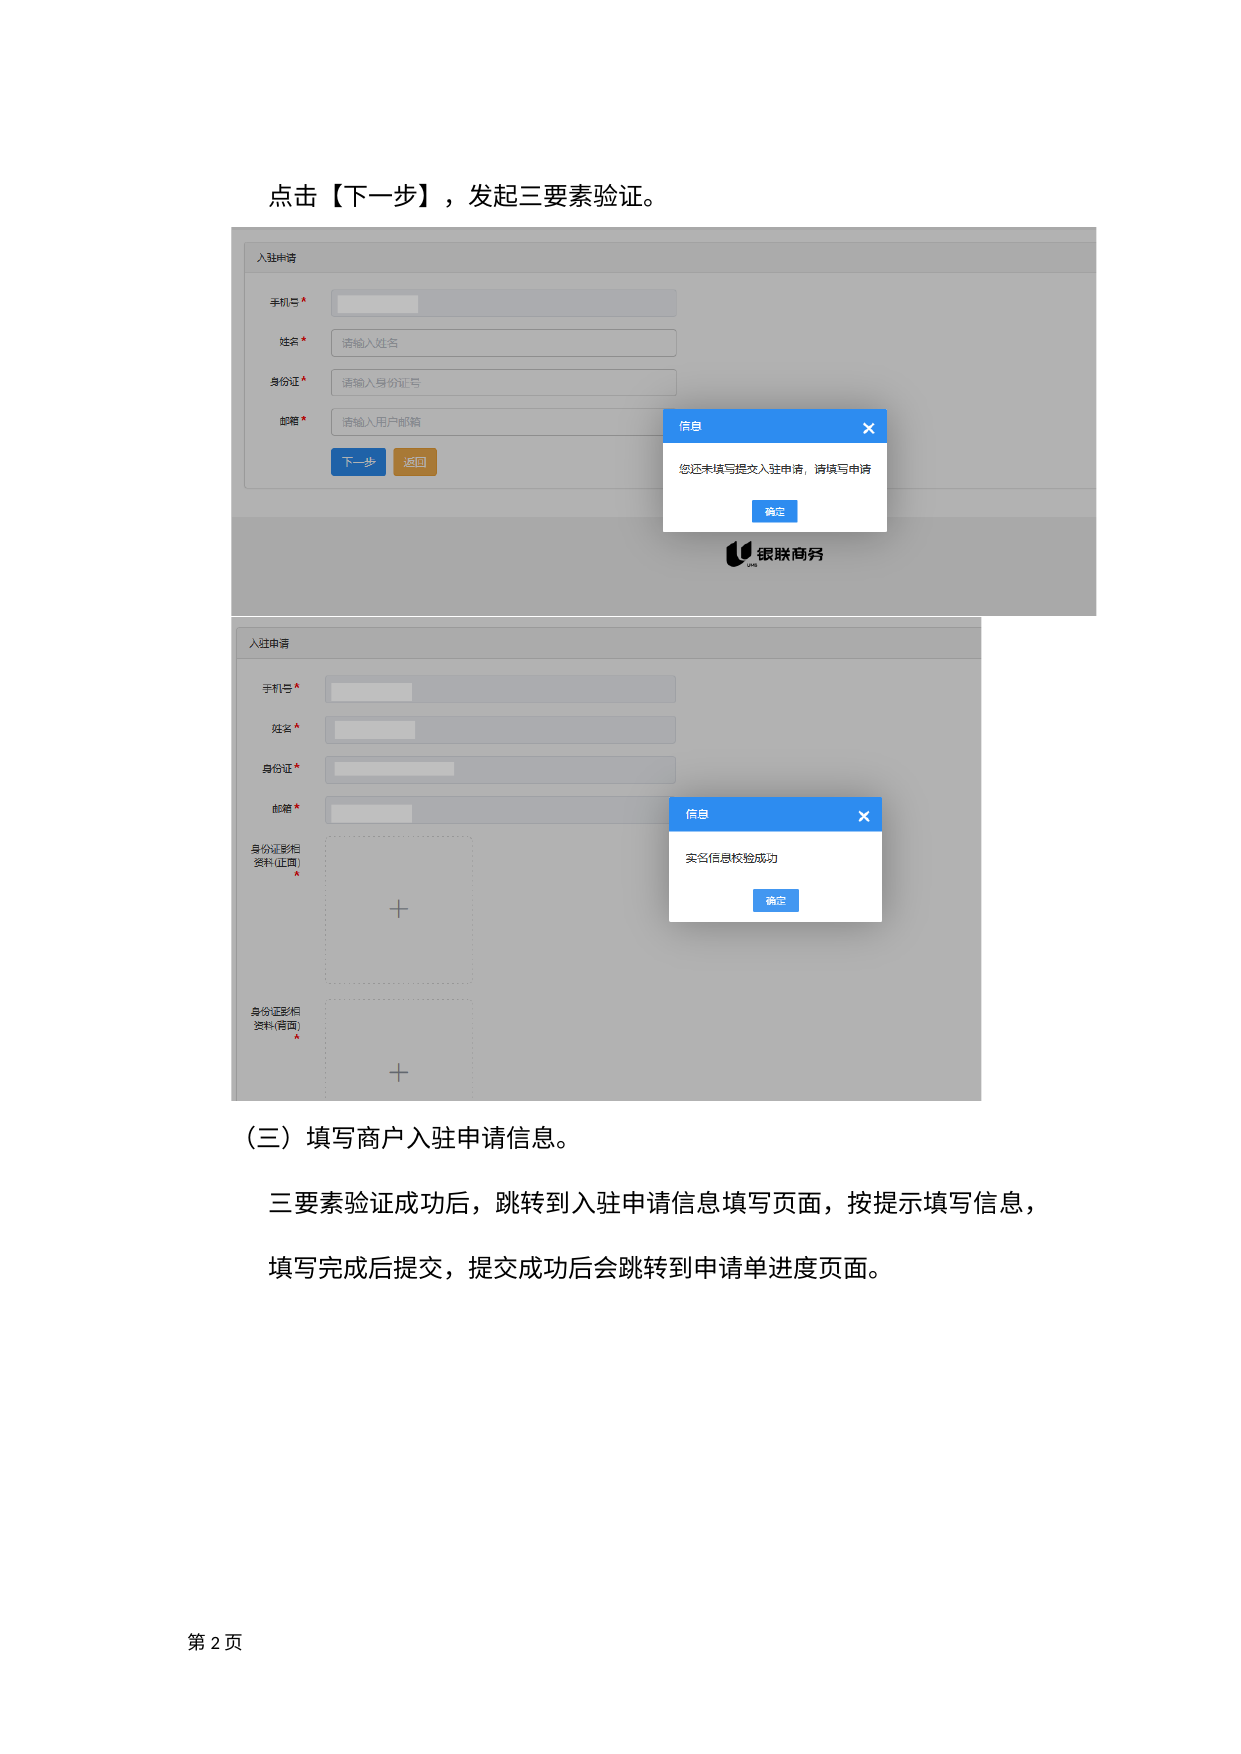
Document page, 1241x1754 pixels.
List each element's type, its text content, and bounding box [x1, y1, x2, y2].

list 三要素验证成功后，跳转到入驻申请信息填写页面，按提示填写信息，填写完成后提交，提交成功后会跳转到申请单进度页面。 [269, 1169, 1053, 1299]
picture [231, 227, 1097, 616]
picture [231, 617, 982, 1101]
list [269, 162, 1053, 227]
list （三）填写商户入驻申请信息。 [231, 1104, 1053, 1169]
